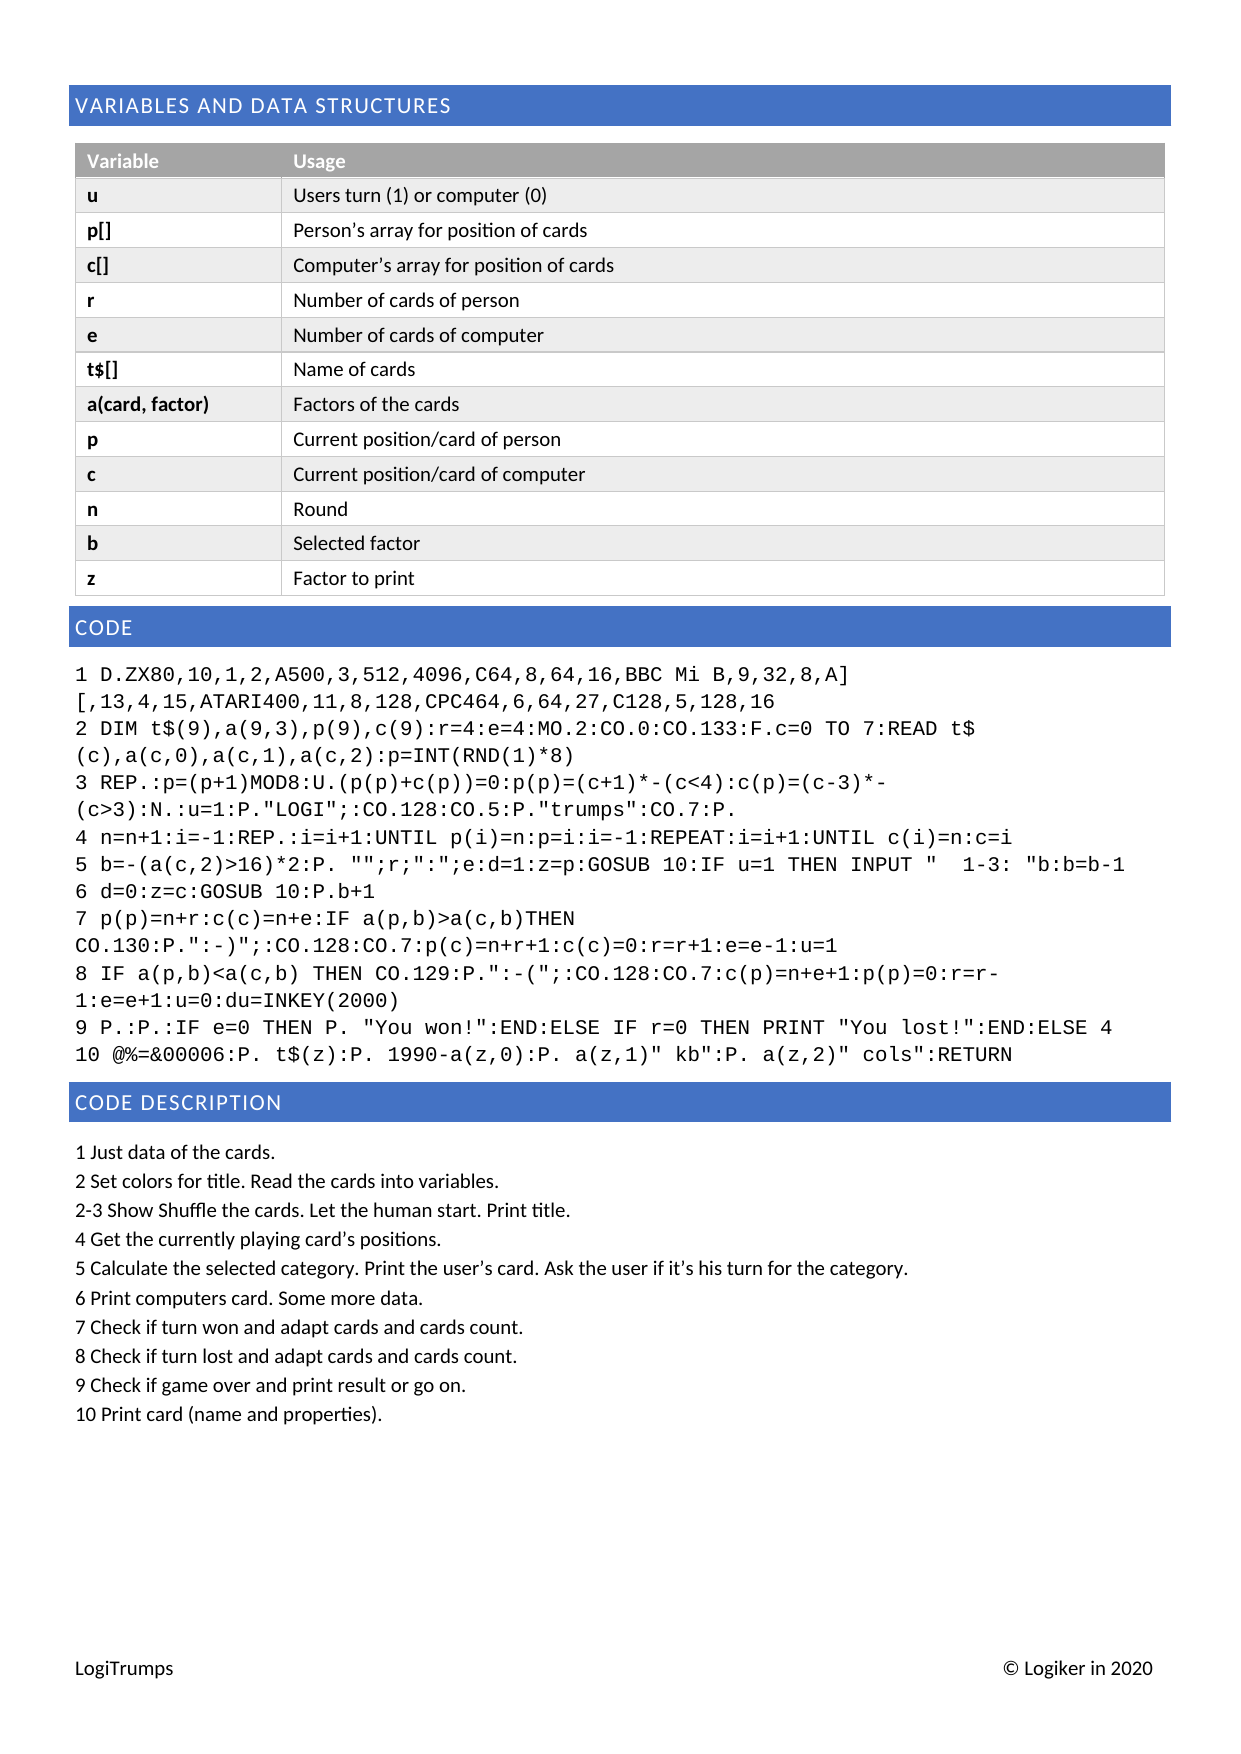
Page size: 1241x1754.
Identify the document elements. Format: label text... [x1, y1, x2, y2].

subtitle Code [75, 613, 1165, 641]
subtitle Variables and Data Structures [75, 92, 1165, 120]
table_header Usage [282, 144, 1164, 177]
text 4 n=n+1:i=-1:REP.:i=i+1:UNTIL p(i)=n:p=i:i=-1:REPEAT:i=i+1:UNTIL c(i)=n:c=i [75, 827, 1165, 850]
table_cell b [76, 526, 281, 560]
text 7 p(p)=n+r:c(c)=n+e:IF a(p,b)>a(c,b)THEN CO.130:P.":-)";:CO.128:CO.7:p(c)=n+r+1:c(c)=0:r=r+1:e=e-1:u=1 [75, 908, 1165, 959]
table_cell p[] [76, 213, 281, 247]
table_cell e [76, 318, 281, 351]
table_cell z [76, 561, 281, 595]
table_cell Round [282, 492, 1164, 525]
table_cell c [76, 457, 281, 491]
table_cell Selected factor [282, 526, 1164, 560]
table_header Variable [76, 144, 281, 177]
text 3 REP.:p=(p+1)MOD8:U.(p(p)+c(p))=0:p(p)=(c+1)*-(c<4):c(p)=(c-3)*-(c>3):N.:u=1:P."LOGI";:CO.128:CO.5:P."trumps":CO.7:P. [75, 772, 1165, 823]
table_cell t$[] [76, 353, 281, 386]
table_cell a(card, factor) [76, 387, 281, 421]
text 2 DIM t$(9),a(9,3),p(9),c(9):r=4:e=4:MO.2:CO.0:CO.133:F.c=0 TO 7:READ t$(c),a(c,0),a(c,1),a(c,2):p=INT(RND(1)*8) [75, 718, 1165, 769]
table_cell Current position/card of person [282, 422, 1164, 456]
text 1 D.ZX80,10,1,2,A500,3,512,4096,C64,8,64,16,BBC Mi B,9,32,8,A][,13,4,15,ATARI400,11,8,128,CPC464,6,64,27,C128,5,128,16 [75, 663, 1165, 714]
text 5 b=-(a(c,2)>16)*2:P. "";r;":";e:d=1:z=p:GOSUB 10:IF u=1 THEN INPUT " 1-3: "b:b=b-1 [75, 854, 1165, 877]
table_cell p [76, 422, 281, 456]
table_cell Number of cards of computer [282, 318, 1164, 351]
table_cell u [76, 179, 281, 212]
text 9 P.:P.:IF e=0 THEN P. "You won!":END:ELSE IF r=0 THEN PRINT "You lost!":END:ELSE 4 [75, 1017, 1165, 1041]
table_cell Factor to print [282, 561, 1164, 595]
text 8 IF a(p,b)<a(c,b) THEN CO.129:P.":-(";:CO.128:CO.7:c(p)=n+e+1:p(p)=0:r=r-1:e=e+1:u=0:du=INKEY(2000) [75, 963, 1165, 1013]
table_cell Users turn (1) or computer (0) [282, 179, 1164, 212]
subtitle Code description [75, 1088, 1165, 1116]
table_cell Computer’s array for position of cards [282, 248, 1164, 282]
table_cell Factors of the cards [282, 387, 1164, 421]
table_cell Number of cards of person [282, 283, 1164, 317]
text 1 Just data of the cards. 2 Set colors for title. Read the cards into variables. 2-3 Show Shuffle the cards. Let the human start. Print title. 4 Get the currently playing card’s positions. 5 Calculate the selected category. Print the user’s card. Ask the user if it’s his turn for the category. 6 Print computers card. Some more data. 7 Check if turn won and adapt cards and cards count. 8 Check if turn lost and adapt cards and cards count. 9 Check if game over and print result or go on. 10 Print card (name and properties). [75, 1139, 1165, 1427]
table_cell Name of cards [282, 353, 1164, 386]
table_cell Current position/card of computer [282, 457, 1164, 491]
text 6 d=0:z=c:GOSUB 10:P.b+1 [75, 881, 1165, 905]
table_cell Person’s array for position of cards [282, 213, 1164, 247]
table_cell n [76, 492, 281, 525]
table_cell r [76, 283, 281, 317]
text 10 @%=&00006:P. t$(z):P. 1990-a(z,0):P. a(z,1)" kb":P. a(z,2)" cols":RETURN [75, 1044, 1165, 1068]
table_cell c[] [76, 248, 281, 282]
